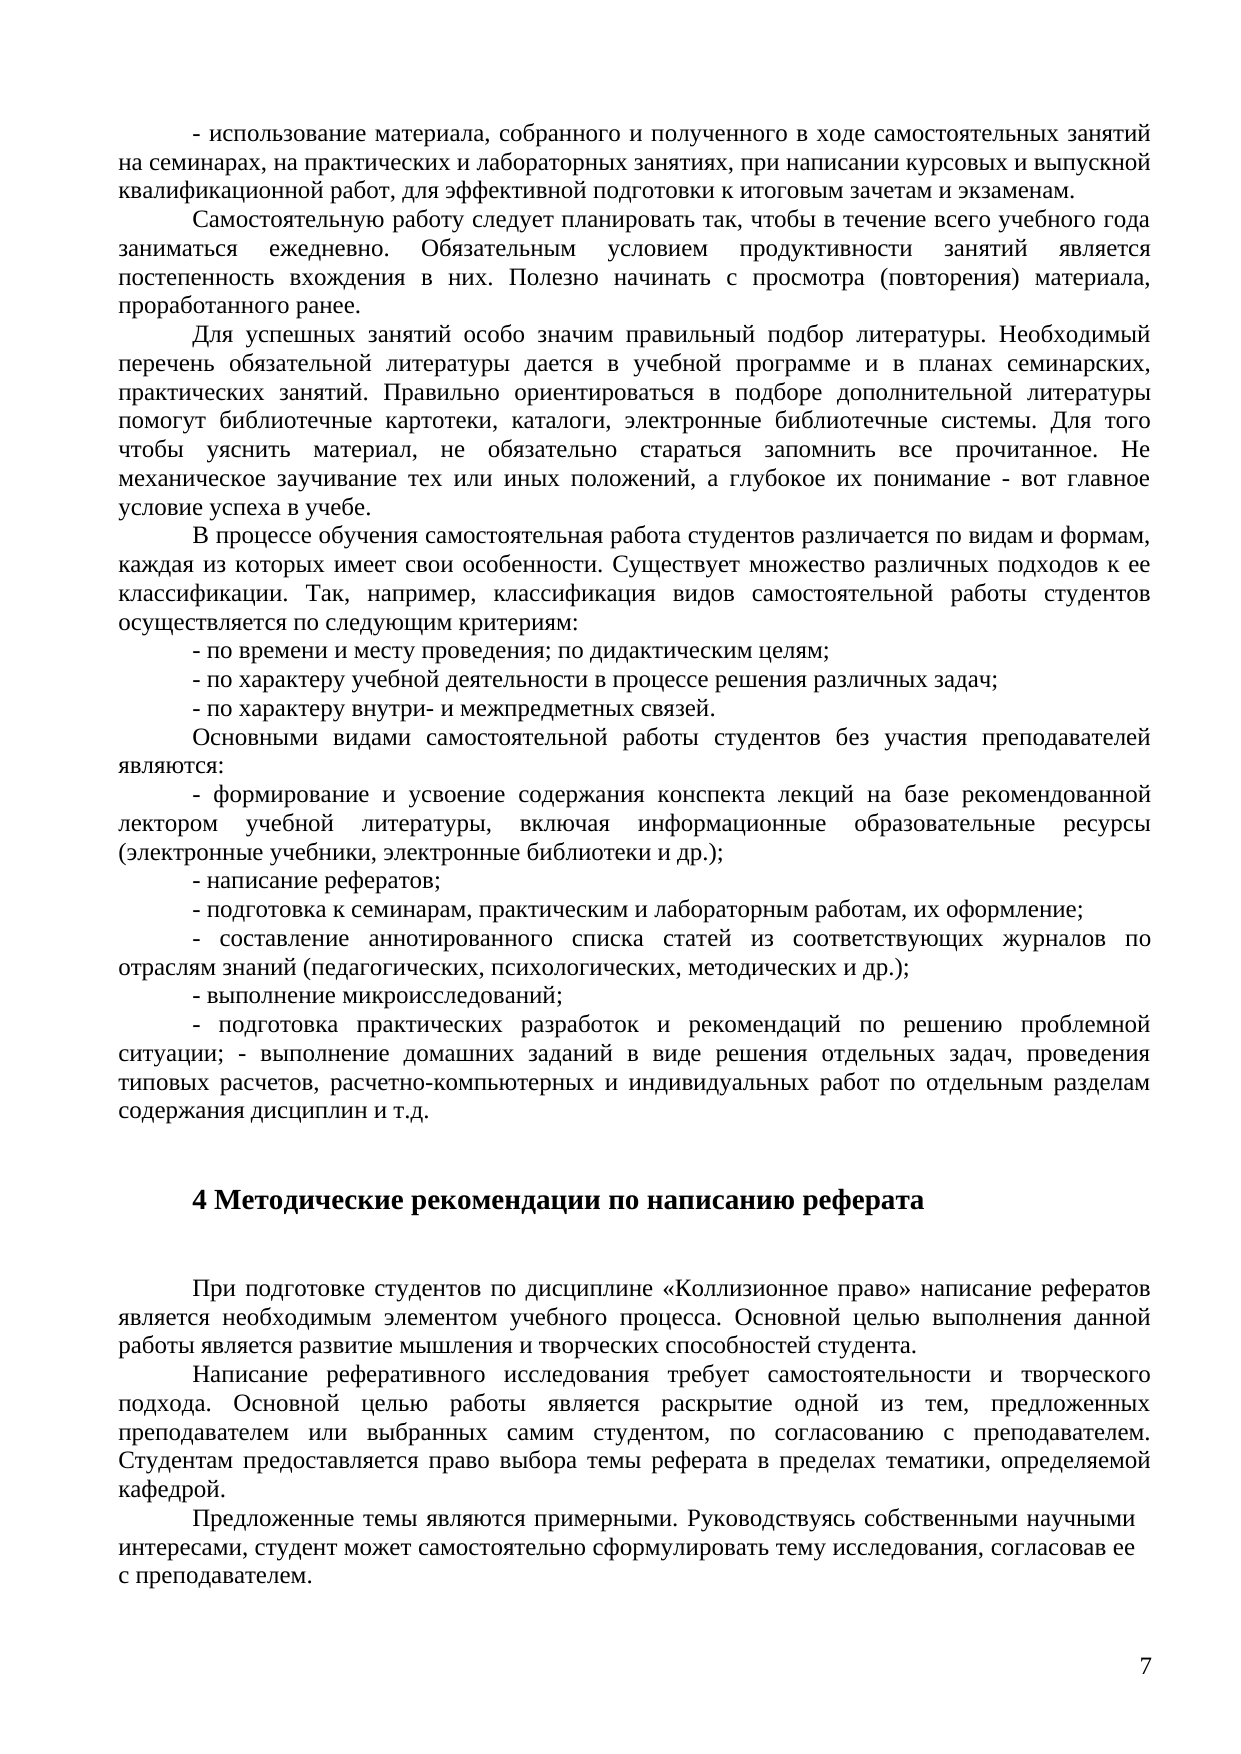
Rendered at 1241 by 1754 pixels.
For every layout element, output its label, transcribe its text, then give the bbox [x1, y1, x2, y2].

text - составление аннотированного списка статей из соответствующих журналов по отраслям знаний (педагогических, психологических, методических и др.); [118, 923, 1152, 981]
text Основными видами самостоятельной работы студентов без участия преподавателей являются: [118, 722, 1152, 779]
text - по характеру учебной деятельности в процессе решения различных задач; [118, 664, 1152, 693]
text - использование материала, собранного и полученного в ходе самостоятельных занятий на семинарах, на практических и лабораторных занятиях, при написании курсовых и выпускной квалификационной работ, для эффективной подготовки к итоговым зачетам и экзаменам. [118, 118, 1152, 204]
text При подготовке студентов по дисциплине «Коллизионное право» написание рефератов является необходимым элементом учебного процесса. Основной целью выполнения данной работы является развитие мышления и творческих способностей студента. [118, 1273, 1152, 1359]
text - по характеру внутри- и межпредметных связей. [118, 693, 1152, 722]
text - выполнение микроисследований; [118, 981, 1152, 1009]
text - написание рефератов; [118, 866, 1152, 894]
text Написание реферативного исследования требует самостоятельности и творческого подхода. Основной целью работы является раскрытие одной из тем, предложенных преподавателем или выбранных самим студентом, по согласованию с преподавателем. Студентам предоставляется право выбора темы реферата в пределах тематики, определяемой кафедрой. [118, 1359, 1152, 1503]
text Для успешных занятий особо значим правильный подбор литературы. Необходимый перечень обязательной литературы дается в учебной программе и в планах семинарских, практических занятий. Правильно ориентироваться в подборе дополнительной литературы помогут библиотечные картотеки, каталоги, электронные библиотечные системы. Для того чтобы уяснить материал, не обязательно стараться запомнить все прочитанное. Не механическое заучивание тех или иных положений, а глубокое их понимание - вот главное условие успеха в учебе. [118, 319, 1152, 521]
text - формирование и усвоение содержания конспекта лекций на базе рекомендованной лектором учебной литературы, включая информационные образовательные ресурсы (электронные учебники, электронные библиотеки и др.); [118, 779, 1152, 866]
text - по времени и месту проведения; по дидактическим целям; [118, 636, 1152, 664]
text В процессе обучения самостоятельная работа студентов различается по видам и формам, каждая из которых имеет свои особенности. Существует множество различных подходов к ее классификации. Так, например, классификация видов самостоятельной работы студентов осуществляется по следующим критериям: [118, 521, 1152, 636]
subtitle 4 Методические рекомендации по написанию реферата [118, 1182, 1152, 1215]
text - подготовка практических разработок и рекомендаций по решению проблемной ситуации; - выполнение домашних заданий в виде решения отдельных задач, проведения типовых расчетов, расчетно-компьютерных и индивидуальных работ по отдельным разделам содержания дисциплин и т.д. [118, 1009, 1152, 1124]
text - подготовка к семинарам, практическим и лабораторным работам, их оформление; [118, 894, 1152, 923]
text Предложенные темы являются примерными. Руководствуясь собственными научными интересами, студент может самостоятельно сформулировать тему исследования, согласовав ее с преподавателем. [118, 1503, 1136, 1589]
text Самостоятельную работу следует планировать так, чтобы в течение всего учебного года заниматься ежедневно. Обязательным условием продуктивности занятий является постепенность вхождения в них. Полезно начинать с просмотра (повторения) материала, проработанного ранее. [118, 204, 1152, 319]
